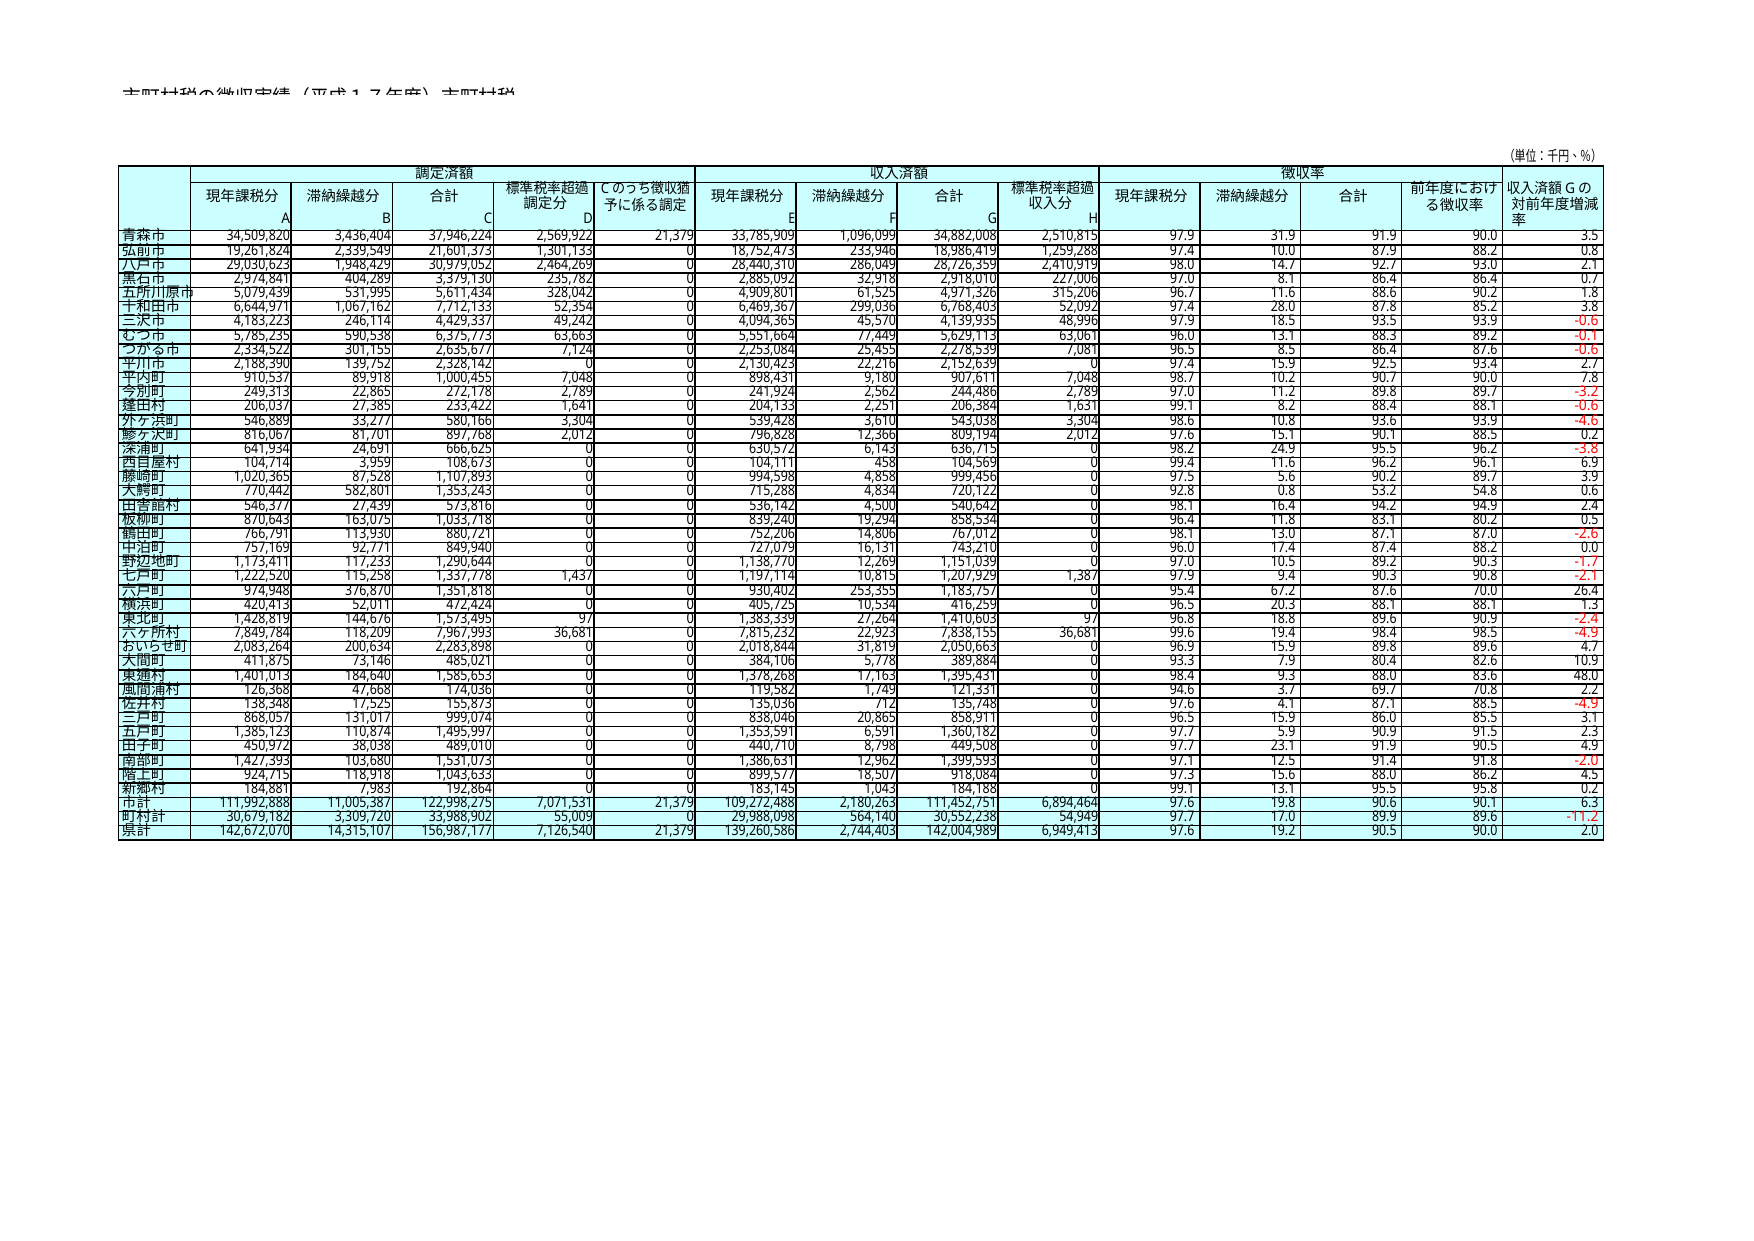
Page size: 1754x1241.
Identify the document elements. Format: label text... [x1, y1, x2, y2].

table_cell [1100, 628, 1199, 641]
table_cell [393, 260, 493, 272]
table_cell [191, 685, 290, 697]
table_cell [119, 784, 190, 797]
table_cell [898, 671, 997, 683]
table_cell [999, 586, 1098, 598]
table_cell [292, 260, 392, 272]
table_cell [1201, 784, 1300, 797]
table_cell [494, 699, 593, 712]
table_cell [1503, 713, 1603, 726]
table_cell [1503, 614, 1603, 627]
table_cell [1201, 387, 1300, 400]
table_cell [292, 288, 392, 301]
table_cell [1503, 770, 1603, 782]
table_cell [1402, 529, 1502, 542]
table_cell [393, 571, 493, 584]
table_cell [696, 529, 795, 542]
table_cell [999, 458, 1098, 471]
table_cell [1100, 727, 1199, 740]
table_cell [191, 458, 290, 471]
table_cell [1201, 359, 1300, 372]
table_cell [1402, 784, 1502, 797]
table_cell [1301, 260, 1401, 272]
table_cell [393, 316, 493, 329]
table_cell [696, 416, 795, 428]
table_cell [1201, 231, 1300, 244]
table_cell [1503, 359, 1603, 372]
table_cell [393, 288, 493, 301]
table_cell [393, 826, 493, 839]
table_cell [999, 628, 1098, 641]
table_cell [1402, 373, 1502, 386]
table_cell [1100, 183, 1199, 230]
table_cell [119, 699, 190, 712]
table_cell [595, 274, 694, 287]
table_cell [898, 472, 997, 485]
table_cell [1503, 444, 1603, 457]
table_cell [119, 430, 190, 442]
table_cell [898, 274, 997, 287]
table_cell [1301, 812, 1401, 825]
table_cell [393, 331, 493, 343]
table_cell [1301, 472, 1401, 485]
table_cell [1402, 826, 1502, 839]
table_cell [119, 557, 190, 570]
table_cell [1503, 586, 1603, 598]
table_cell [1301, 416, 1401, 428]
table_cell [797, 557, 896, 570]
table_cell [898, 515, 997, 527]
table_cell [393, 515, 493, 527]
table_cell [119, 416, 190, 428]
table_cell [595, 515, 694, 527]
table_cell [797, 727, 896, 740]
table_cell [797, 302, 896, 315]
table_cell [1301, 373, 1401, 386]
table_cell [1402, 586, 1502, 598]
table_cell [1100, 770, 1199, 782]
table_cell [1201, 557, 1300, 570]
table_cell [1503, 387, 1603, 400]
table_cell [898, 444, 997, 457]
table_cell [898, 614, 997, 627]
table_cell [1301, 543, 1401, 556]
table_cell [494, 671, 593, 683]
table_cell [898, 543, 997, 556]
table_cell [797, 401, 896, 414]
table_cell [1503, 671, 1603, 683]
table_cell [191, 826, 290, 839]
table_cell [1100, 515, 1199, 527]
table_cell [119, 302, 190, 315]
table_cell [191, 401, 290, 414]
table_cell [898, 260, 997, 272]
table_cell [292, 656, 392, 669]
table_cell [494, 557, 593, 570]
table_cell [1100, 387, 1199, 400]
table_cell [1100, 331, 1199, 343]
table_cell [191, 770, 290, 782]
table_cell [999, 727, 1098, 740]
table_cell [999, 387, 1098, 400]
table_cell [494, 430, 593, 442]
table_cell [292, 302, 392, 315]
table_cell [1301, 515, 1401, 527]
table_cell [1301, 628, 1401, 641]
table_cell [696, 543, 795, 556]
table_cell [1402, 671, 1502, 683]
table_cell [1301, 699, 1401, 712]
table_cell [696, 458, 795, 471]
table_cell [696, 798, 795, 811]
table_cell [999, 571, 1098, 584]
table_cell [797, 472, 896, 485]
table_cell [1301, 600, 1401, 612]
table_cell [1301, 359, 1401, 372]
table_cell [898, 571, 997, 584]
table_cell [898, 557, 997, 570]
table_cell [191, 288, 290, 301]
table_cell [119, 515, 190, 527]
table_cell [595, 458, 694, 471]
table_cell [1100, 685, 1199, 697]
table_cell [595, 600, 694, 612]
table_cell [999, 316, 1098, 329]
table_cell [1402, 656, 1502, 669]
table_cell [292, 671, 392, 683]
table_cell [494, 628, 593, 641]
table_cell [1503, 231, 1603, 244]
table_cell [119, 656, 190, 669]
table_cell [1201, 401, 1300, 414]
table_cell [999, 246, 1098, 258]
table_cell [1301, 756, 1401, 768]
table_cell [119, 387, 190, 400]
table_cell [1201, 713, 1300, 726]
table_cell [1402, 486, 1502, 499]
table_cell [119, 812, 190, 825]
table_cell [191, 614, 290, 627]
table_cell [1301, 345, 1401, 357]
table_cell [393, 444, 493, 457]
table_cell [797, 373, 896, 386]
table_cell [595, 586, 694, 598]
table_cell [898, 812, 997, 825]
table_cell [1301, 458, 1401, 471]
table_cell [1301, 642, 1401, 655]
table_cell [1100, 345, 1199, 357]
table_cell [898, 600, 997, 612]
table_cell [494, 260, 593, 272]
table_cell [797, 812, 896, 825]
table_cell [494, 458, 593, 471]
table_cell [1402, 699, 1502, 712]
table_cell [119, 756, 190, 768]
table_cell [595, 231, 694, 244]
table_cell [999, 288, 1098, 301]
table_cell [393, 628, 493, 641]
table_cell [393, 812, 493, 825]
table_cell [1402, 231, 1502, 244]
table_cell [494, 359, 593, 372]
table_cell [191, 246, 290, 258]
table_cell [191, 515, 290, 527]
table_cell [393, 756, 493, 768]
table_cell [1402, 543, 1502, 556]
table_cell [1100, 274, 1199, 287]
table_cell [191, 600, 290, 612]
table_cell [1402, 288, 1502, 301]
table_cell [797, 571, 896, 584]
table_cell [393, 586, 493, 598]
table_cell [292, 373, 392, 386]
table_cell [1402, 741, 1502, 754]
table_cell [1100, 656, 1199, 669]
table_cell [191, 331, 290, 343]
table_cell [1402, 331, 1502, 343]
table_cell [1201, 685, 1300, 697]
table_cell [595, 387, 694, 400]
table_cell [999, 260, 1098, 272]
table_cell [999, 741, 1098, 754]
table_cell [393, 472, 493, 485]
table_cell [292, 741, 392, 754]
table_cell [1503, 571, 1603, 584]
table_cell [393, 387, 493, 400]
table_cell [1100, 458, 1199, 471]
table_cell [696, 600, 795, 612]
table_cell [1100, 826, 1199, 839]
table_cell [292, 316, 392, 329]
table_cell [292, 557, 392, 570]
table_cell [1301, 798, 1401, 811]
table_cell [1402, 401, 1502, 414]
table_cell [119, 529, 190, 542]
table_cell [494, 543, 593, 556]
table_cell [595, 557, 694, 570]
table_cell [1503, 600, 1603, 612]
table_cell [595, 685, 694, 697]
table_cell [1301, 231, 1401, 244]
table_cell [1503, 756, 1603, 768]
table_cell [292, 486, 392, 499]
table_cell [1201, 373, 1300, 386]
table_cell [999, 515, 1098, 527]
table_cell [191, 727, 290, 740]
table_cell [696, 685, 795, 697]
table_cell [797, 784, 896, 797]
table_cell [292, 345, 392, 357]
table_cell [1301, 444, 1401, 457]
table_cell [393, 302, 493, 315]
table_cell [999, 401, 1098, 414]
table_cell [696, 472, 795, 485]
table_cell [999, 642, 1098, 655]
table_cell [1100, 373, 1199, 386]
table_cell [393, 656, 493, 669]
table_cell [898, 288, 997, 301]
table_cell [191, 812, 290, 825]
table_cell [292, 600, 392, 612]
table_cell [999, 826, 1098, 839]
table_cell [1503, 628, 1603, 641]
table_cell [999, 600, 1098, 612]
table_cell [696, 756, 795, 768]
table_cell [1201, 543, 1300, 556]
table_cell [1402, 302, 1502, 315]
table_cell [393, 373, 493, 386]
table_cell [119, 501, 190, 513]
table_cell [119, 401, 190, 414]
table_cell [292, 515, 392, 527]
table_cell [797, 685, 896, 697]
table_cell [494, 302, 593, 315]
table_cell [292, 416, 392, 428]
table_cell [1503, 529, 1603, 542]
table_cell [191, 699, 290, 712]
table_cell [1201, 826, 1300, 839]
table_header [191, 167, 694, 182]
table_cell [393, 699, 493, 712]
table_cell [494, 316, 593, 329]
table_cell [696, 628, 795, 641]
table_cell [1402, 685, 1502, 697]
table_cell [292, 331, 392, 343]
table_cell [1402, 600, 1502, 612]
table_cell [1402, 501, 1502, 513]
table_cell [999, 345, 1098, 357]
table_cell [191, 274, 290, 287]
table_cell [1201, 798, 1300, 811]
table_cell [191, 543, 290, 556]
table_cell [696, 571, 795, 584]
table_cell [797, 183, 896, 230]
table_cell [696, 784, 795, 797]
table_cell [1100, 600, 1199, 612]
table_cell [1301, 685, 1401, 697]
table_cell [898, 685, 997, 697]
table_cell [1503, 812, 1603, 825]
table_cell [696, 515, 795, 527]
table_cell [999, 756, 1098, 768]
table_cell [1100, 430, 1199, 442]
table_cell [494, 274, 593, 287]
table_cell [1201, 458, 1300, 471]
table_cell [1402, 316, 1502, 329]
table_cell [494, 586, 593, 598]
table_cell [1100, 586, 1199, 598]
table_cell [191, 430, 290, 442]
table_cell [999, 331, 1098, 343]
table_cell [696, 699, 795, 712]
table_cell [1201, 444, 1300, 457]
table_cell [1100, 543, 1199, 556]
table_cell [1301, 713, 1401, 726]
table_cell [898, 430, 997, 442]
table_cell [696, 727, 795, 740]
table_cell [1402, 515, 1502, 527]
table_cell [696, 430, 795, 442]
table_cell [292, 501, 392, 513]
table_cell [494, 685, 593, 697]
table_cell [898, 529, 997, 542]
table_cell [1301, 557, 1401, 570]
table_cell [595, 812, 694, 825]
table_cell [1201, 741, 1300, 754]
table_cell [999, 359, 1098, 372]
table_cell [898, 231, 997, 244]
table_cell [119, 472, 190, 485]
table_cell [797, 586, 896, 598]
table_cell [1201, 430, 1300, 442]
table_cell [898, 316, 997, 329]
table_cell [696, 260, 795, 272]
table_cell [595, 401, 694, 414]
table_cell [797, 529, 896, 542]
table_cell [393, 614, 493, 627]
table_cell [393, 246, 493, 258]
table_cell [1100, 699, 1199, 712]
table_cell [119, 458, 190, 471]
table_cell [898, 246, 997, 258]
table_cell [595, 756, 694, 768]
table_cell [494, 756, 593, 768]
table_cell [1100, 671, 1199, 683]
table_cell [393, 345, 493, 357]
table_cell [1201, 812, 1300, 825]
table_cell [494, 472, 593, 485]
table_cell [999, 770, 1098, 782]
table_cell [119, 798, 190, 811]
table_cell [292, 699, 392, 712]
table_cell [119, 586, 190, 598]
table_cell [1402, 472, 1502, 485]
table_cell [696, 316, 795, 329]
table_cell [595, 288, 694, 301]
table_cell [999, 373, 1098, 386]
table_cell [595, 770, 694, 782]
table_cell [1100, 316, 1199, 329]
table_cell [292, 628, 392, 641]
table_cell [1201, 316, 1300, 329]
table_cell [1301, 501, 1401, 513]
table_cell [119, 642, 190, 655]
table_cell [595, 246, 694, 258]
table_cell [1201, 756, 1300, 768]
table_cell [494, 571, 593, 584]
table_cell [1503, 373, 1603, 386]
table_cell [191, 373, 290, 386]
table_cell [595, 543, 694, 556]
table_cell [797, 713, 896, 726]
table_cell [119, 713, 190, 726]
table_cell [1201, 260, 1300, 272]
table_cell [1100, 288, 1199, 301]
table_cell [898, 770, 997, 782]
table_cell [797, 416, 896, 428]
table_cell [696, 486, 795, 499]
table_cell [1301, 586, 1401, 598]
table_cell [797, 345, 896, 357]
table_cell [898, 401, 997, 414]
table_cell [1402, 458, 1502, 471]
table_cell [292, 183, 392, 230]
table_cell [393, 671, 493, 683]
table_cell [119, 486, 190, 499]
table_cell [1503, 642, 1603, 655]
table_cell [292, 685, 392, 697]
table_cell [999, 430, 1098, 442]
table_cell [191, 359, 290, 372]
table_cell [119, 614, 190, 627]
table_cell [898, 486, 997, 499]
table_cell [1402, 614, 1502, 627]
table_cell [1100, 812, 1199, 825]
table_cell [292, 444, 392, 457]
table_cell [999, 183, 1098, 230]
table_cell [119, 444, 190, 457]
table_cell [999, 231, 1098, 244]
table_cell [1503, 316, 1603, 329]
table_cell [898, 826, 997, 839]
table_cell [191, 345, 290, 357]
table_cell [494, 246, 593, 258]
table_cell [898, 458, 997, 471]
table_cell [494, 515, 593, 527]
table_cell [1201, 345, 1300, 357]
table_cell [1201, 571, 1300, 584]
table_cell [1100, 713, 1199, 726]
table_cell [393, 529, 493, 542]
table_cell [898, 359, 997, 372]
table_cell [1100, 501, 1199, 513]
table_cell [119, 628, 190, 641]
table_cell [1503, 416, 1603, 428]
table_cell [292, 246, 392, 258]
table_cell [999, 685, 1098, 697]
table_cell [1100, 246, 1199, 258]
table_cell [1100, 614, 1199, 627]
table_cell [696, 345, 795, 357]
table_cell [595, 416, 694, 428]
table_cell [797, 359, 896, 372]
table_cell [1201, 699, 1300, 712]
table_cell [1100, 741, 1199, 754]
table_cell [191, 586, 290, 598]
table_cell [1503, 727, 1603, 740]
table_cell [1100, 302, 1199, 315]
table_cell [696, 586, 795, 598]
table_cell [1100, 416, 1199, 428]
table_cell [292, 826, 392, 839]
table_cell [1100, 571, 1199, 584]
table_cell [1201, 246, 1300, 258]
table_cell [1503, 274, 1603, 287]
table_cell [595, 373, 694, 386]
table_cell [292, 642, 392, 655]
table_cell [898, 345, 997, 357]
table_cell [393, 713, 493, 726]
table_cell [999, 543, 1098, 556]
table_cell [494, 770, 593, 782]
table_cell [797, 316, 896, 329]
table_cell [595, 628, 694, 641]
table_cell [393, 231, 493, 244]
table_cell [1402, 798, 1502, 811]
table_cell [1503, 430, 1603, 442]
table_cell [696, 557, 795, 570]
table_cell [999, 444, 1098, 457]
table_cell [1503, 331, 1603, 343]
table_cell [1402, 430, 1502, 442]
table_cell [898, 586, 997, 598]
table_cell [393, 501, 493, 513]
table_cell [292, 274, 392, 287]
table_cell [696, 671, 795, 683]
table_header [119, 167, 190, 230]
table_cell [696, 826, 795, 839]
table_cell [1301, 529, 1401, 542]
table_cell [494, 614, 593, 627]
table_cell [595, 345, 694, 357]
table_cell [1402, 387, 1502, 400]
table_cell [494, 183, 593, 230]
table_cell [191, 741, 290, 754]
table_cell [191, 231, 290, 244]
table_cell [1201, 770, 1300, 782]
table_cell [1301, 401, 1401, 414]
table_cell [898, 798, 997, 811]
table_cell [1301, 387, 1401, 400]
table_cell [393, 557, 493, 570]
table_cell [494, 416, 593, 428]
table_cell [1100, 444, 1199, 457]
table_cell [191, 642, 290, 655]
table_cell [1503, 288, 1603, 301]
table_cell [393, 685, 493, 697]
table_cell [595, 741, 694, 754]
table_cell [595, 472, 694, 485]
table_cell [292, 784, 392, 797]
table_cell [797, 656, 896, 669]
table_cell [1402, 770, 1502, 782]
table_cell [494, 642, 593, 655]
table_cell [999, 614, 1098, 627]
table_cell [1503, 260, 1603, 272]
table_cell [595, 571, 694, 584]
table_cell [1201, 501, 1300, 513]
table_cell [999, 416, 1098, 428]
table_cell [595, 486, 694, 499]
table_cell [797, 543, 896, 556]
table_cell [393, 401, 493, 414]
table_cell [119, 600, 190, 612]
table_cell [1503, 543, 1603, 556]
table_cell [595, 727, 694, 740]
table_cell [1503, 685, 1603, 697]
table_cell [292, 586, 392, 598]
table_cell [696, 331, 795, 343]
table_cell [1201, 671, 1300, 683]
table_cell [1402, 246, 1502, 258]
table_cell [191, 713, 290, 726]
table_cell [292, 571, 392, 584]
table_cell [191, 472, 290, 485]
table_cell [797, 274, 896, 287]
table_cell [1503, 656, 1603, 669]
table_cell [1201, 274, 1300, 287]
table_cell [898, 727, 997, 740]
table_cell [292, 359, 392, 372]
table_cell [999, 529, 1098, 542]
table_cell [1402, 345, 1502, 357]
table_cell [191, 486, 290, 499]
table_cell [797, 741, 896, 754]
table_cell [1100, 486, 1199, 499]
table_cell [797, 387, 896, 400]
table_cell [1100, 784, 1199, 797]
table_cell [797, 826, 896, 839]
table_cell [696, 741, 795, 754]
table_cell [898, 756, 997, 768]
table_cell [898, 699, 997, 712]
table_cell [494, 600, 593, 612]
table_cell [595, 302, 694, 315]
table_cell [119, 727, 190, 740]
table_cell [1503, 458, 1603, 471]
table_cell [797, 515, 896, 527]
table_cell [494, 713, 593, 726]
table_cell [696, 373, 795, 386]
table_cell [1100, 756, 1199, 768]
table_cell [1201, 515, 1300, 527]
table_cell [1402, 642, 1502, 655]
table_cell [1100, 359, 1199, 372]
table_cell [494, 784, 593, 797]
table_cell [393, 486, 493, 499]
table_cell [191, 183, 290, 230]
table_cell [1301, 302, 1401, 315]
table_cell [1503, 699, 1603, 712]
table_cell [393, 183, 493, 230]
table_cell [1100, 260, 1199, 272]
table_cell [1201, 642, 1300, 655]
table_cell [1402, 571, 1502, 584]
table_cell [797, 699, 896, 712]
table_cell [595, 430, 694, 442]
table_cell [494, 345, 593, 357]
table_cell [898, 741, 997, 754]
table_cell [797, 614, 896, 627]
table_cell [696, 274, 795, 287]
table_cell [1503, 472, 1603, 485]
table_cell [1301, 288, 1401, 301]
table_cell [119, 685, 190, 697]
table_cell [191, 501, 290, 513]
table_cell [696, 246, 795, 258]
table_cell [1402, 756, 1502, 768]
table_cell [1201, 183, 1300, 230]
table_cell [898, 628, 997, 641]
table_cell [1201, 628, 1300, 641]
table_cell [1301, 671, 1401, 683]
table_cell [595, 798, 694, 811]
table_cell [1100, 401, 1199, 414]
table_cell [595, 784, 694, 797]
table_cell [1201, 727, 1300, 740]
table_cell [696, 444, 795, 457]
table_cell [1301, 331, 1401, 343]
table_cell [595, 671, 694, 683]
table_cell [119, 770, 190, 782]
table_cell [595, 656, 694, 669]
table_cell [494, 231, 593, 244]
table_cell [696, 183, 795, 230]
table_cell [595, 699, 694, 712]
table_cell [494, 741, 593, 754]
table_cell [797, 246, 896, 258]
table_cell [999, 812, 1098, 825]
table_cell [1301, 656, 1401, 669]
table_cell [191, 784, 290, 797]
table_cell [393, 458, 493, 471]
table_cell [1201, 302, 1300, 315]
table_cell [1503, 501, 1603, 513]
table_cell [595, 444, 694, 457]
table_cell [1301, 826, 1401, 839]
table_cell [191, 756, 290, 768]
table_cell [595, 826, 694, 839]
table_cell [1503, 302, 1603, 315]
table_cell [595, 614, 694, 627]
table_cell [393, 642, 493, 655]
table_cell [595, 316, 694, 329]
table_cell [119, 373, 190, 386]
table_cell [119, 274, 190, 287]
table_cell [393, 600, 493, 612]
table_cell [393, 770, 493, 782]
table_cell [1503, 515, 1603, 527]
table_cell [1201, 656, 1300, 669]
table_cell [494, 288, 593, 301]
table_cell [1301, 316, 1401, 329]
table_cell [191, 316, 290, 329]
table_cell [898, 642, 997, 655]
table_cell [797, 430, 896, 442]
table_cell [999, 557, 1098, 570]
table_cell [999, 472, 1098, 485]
text （単位：千円、％） [106, 146, 1602, 165]
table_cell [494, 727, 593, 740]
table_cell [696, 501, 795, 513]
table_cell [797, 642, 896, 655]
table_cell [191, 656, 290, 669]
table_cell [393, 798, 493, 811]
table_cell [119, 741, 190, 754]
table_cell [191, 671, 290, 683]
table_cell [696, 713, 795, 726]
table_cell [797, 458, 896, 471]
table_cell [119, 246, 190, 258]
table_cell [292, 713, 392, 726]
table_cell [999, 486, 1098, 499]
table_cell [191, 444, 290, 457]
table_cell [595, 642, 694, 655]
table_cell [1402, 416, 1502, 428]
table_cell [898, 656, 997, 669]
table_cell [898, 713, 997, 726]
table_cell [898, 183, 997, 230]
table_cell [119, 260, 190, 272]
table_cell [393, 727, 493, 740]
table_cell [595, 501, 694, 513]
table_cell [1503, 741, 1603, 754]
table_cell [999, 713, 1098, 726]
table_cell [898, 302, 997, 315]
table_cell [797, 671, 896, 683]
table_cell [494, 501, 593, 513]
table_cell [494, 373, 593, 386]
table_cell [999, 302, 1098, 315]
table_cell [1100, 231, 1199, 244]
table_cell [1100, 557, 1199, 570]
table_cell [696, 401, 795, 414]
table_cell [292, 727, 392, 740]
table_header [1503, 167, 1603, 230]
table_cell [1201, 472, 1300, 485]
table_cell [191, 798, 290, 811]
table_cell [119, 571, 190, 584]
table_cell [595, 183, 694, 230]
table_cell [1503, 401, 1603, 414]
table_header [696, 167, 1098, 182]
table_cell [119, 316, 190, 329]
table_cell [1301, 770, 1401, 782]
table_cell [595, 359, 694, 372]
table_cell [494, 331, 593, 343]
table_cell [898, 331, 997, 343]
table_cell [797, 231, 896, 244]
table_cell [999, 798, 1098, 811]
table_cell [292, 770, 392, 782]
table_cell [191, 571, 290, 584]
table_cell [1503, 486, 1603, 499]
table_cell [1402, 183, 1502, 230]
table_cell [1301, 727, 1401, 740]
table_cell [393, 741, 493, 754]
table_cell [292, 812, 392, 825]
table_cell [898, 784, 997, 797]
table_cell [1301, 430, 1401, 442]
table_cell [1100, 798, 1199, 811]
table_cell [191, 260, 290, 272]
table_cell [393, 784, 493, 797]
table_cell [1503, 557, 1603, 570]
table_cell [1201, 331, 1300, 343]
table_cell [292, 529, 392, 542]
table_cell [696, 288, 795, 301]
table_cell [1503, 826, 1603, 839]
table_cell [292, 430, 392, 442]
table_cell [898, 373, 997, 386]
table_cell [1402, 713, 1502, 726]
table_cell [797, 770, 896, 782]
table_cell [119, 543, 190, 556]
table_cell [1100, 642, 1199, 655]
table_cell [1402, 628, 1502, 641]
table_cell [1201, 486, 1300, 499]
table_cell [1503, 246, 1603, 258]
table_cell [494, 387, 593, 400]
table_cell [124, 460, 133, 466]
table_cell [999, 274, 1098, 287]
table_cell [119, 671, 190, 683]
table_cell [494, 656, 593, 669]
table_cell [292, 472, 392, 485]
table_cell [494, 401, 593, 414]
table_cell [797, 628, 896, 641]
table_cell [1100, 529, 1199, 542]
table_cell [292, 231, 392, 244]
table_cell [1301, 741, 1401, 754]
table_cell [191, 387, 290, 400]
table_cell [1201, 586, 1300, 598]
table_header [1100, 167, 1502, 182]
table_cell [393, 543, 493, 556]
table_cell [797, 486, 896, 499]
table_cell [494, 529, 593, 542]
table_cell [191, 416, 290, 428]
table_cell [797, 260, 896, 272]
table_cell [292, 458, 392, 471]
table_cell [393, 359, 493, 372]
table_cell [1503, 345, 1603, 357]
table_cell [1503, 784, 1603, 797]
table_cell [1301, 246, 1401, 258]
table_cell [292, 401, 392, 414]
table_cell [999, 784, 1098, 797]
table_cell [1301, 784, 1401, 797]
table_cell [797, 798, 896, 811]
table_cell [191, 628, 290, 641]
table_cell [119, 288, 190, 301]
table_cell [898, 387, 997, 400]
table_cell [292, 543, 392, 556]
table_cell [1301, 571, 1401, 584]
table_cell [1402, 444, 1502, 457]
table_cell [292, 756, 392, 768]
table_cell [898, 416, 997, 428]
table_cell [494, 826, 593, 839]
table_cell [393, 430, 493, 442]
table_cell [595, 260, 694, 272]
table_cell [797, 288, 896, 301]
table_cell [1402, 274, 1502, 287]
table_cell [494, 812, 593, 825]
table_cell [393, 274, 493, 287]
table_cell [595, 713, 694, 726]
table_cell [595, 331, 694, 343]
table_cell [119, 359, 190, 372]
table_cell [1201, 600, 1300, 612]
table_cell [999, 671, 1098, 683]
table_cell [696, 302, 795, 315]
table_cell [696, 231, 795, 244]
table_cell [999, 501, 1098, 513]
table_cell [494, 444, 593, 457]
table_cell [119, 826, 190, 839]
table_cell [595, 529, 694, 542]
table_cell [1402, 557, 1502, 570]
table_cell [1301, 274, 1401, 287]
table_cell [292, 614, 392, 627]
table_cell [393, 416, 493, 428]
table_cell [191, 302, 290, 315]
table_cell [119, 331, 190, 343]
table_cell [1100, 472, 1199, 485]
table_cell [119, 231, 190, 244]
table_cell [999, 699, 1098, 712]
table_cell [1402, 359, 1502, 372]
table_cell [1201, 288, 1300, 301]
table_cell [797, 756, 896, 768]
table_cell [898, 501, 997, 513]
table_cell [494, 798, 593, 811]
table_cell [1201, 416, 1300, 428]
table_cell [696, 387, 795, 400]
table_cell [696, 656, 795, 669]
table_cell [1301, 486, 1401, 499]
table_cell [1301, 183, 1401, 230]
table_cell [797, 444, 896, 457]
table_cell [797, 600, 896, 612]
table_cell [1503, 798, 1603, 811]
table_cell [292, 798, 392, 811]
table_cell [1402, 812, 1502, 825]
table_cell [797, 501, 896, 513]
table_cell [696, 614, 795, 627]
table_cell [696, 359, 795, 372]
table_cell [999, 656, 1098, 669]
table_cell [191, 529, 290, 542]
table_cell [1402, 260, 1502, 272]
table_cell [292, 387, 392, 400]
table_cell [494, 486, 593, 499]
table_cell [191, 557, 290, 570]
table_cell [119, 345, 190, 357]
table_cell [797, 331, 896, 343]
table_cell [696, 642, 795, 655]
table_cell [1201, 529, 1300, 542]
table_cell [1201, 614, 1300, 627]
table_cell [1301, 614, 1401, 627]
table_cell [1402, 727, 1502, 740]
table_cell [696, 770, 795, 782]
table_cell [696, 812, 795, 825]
